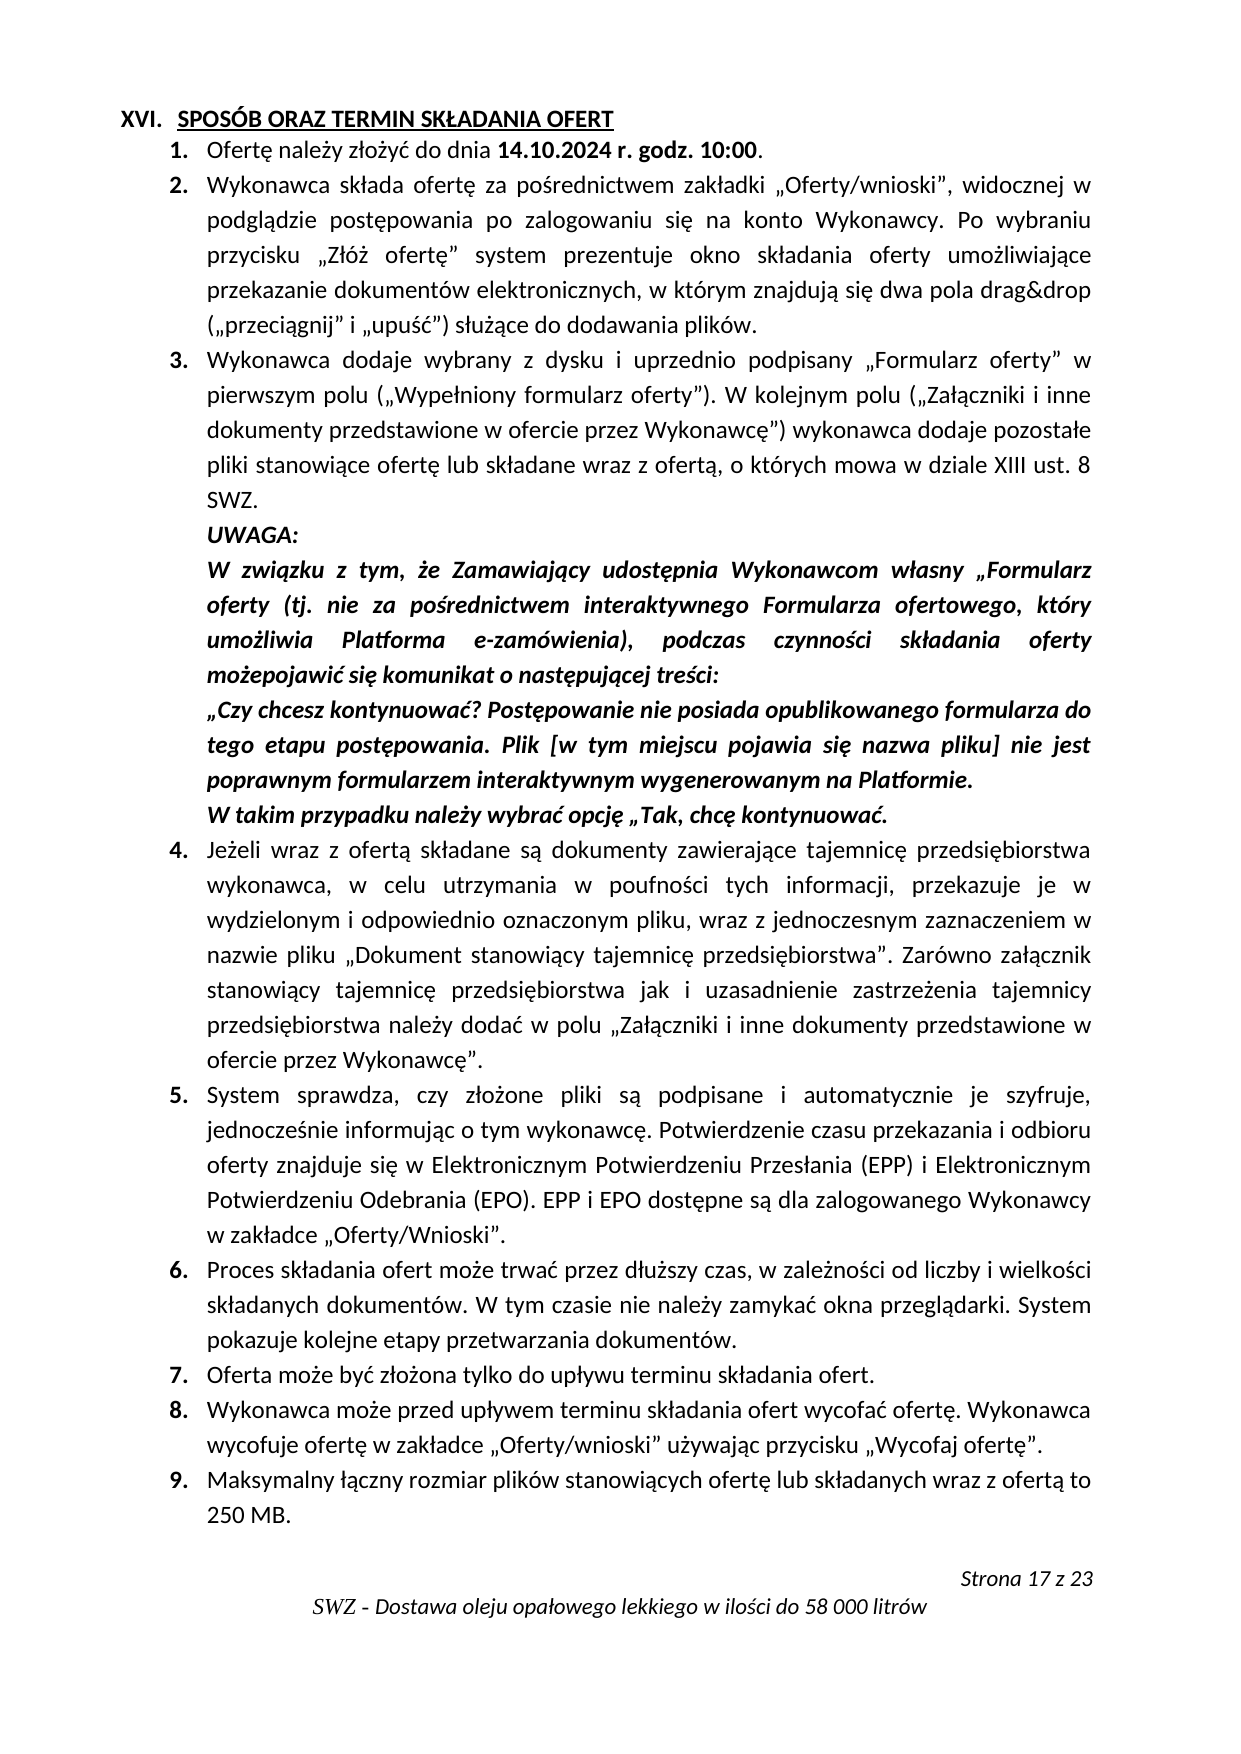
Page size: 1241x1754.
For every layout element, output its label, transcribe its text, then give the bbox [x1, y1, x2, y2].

list Oferta może być złożona tylko do upływu terminu składania ofert. [169, 1359, 1093, 1389]
list Wykonawca może przed upływem terminu składania ofert wycofać ofertę. Wykonawca wycofuje ofertę w zakładce „Oferty/wnioski” używając przycisku „Wycofaj ofertę”. [169, 1394, 1093, 1459]
list Ofertę należy złożyć do dnia 14.10.2024 r. godz. 10:00. [169, 134, 1093, 164]
list W związku z tym, że Zamawiający udostępnia Wykonawcom własny „Formularz oferty (tj. nie za pośrednictwem interaktywnego Formularza ofertowego, który umożliwia Platforma e-zamówienia), podczas czynności składania oferty możepojawić się komunikat o następującej treści: [207, 554, 1093, 689]
list Jeżeli wraz z ofertą składane są dokumenty zawierające tajemnicę przedsiębiorstwa wykonawca, w celu utrzymania w poufności tych informacji, przekazuje je w wydzielonym i odpowiednio oznaczonym pliku, wraz z jednoczesnym zaznaczeniem w nazwie pliku „Dokument stanowiący tajemnicę przedsiębiorstwa”. Zarówno załącznik stanowiący tajemnicę przedsiębiorstwa jak i uzasadnienie zastrzeżenia tajemnicy przedsiębiorstwa należy dodać w polu „Załączniki i inne dokumenty przedstawione w ofercie przez Wykonawcę”. [169, 834, 1093, 1074]
list „Czy chcesz kontynuować? Postępowanie nie posiada opublikowanego formularza do tego etapu postępowania. Plik [w tym miejscu pojawia się nazwa pliku] nie jest poprawnym formularzem interaktywnym wygenerowanym na Platformie. [207, 694, 1093, 794]
list Maksymalny łączny rozmiar plików stanowiących ofertę lub składanych wraz z ofertą to 250 MB. [169, 1464, 1093, 1529]
list Proces składania ofert może trwać przez dłuższy czas, w zależności od liczby i wielkości składanych dokumentów. W tym czasie nie należy zamykać okna przeglądarki. System pokazuje kolejne etapy przetwarzania dokumentów. [169, 1254, 1093, 1354]
list SPOSÓB ORAZ TERMIN SKŁADANIA OFERT [162, 103, 1093, 134]
list Wykonawca składa ofertę za pośrednictwem zakładki „Oferty/wnioski”, widocznej w podglądzie postępowania po zalogowaniu się na konto Wykonawcy. Po wybraniu przycisku „Złóż ofertę” system prezentuje okno składania oferty umożliwiające przekazanie dokumentów elektronicznych, w którym znajdują się dwa pola drag&drop („przeciągnij” i „upuść”) służące do dodawania plików. [169, 169, 1093, 339]
list UWAGA: [207, 519, 1093, 549]
list Wykonawca dodaje wybrany z dysku i uprzednio podpisany „Formularz oferty” w pierwszym polu („Wypełniony formularz oferty”). W kolejnym polu („Załączniki i inne dokumenty przedstawione w ofercie przez Wykonawcę”) wykonawca dodaje pozostałe pliki stanowiące ofertę lub składane wraz z ofertą, o których mowa w dziale XIII ust. 8 SWZ. [169, 344, 1093, 514]
list W takim przypadku należy wybrać opcję „Tak, chcę kontynuować. [207, 799, 1093, 829]
list System sprawdza, czy złożone pliki są podpisane i automatycznie je szyfruje, jednocześnie informując o tym wykonawcę. Potwierdzenie czasu przekazania i odbioru oferty znajduje się w Elektronicznym Potwierdzeniu Przesłania (EPP) i Elektronicznym Potwierdzeniu Odebrania (EPO). EPP i EPO dostępne są dla zalogowanego Wykonawcy w zakładce „Oferty/Wnioski”. [169, 1079, 1093, 1249]
